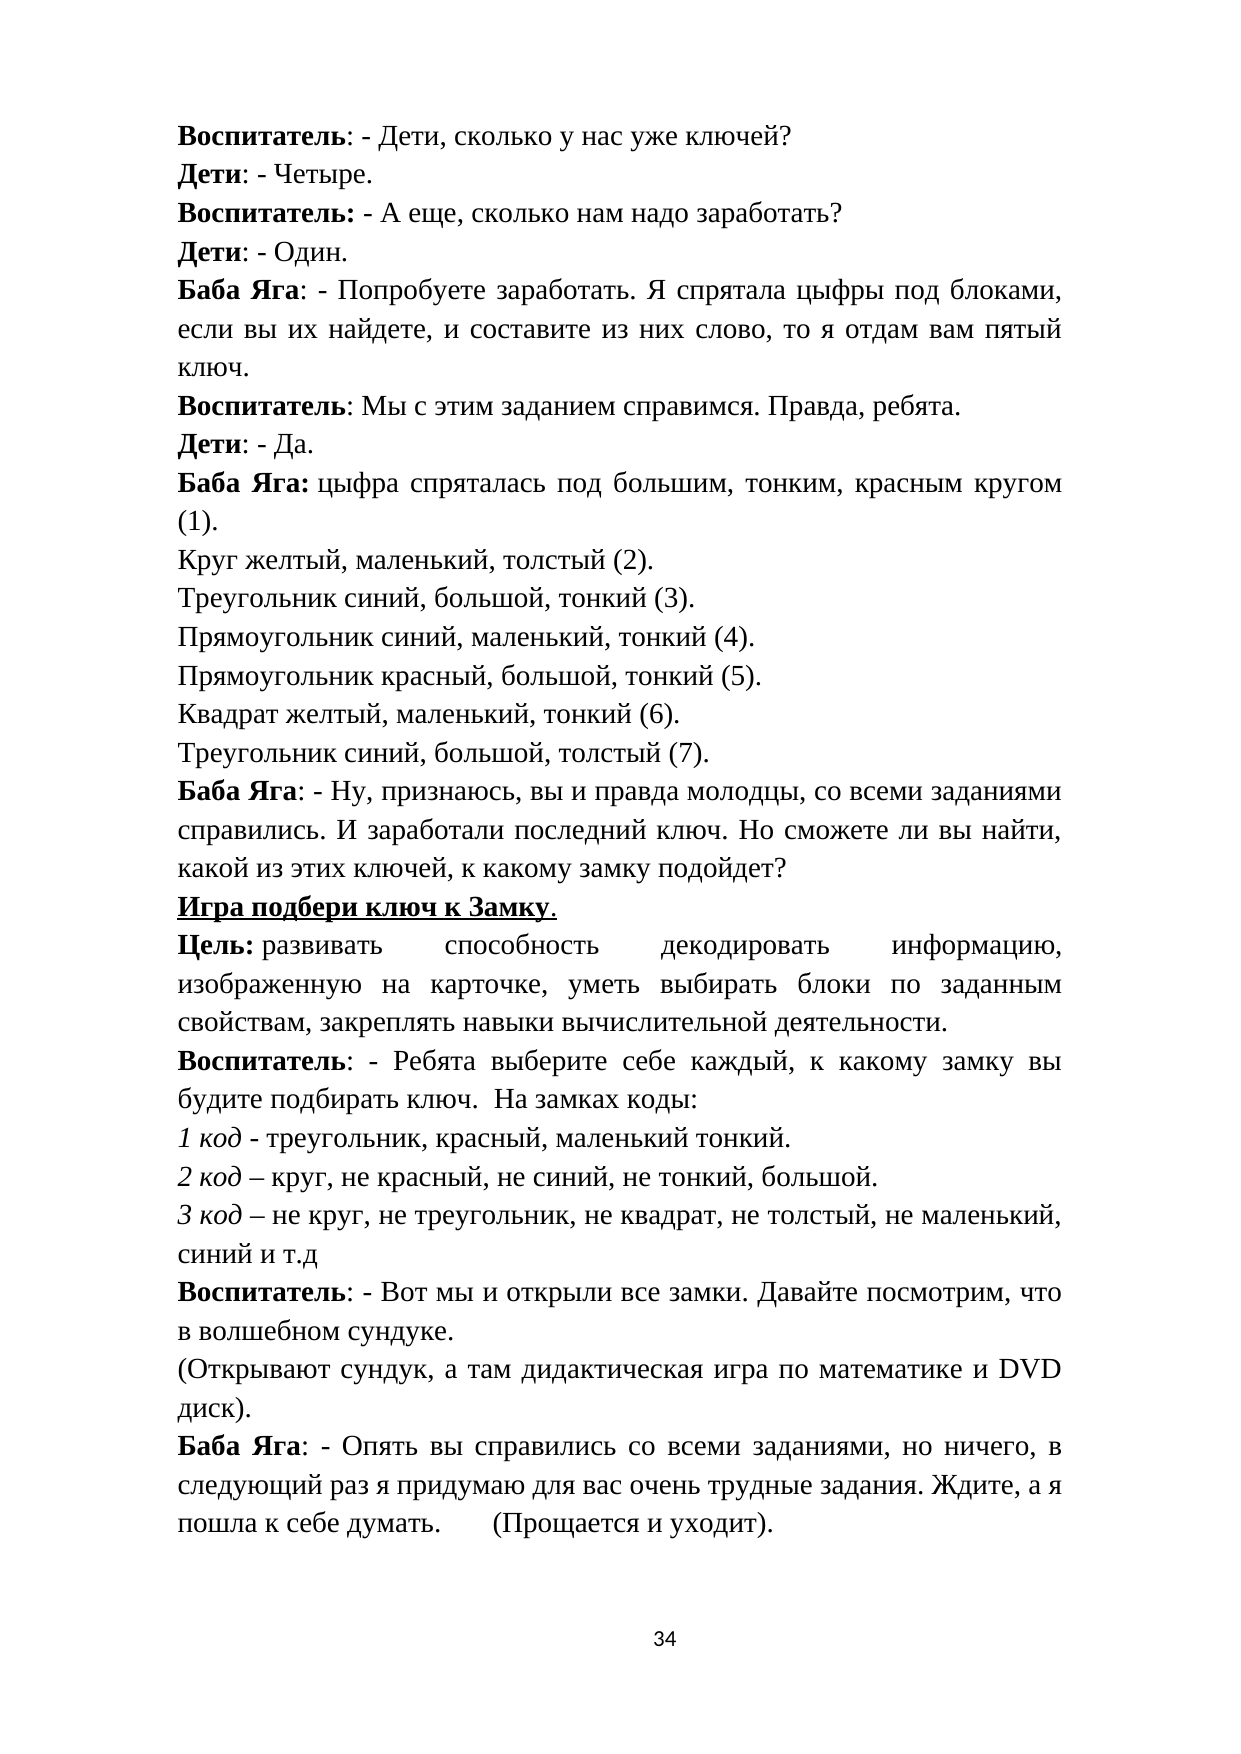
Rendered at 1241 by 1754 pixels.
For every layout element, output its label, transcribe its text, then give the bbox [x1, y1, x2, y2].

text Воспитатель: - А еще, сколько нам надо заработать? [177, 195, 1063, 229]
text 2 код – круг, не красный, не синий, не тонкий, большой. [177, 1159, 1063, 1192]
text Прямоугольник синий, маленький, тонкий (4). [177, 619, 1063, 653]
text (Открывают сундук, а там дидактическая игра по математике и DVD диск). [177, 1351, 1063, 1423]
text Треугольник синий, большой, толстый (7). [177, 735, 1077, 768]
text Баба Яга: цыфра спряталась под большим, тонким, красным кругом (1). [177, 465, 1063, 537]
text Игра подбери ключ к Замку. [177, 889, 1063, 922]
text 1 код - треугольник, красный, маленький тонкий. [177, 1120, 1063, 1154]
text Баба Яга: - Опять вы справились со всеми заданиями, но ничего, в следующий раз я придумаю для вас очень трудные задания. Ждите, а я пошла к себе думать. (Прощается и уходит). [177, 1428, 1063, 1539]
text Воспитатель: - Ребята выберите себе каждый, к какому замку вы будите подбирать ключ. На замках коды: [177, 1043, 1063, 1115]
text Баба Яга: - Ну, признаюсь, вы и правда молодцы, со всеми заданиями справились. И заработали последний ключ. Но сможете ли вы найти, какой из этих ключей, к какому замку подойдет? [177, 773, 1063, 884]
text Дети: - Четыре. [177, 157, 1063, 190]
text Воспитатель: - Вот мы и открыли все замки. Давайте посмотрим, что в волшебном сундуке. [177, 1274, 1063, 1346]
text Круг желтый, маленький, толстый (2). [177, 542, 1063, 576]
text Прямоугольник красный, большой, тонкий (5). [177, 658, 1063, 691]
text Треугольник синий, большой, тонкий (3). [177, 581, 1063, 614]
text Баба Яга: - Попробуете заработать. Я спрятала цыфры под блоками, если вы их найдете, и составите из них слово, то я отдам вам пятый ключ. [177, 272, 1063, 383]
text Квадрат желтый, маленький, тонкий (6). [177, 696, 1063, 730]
text Цель: развивать способность декодировать информацию, изображенную на карточке, уметь выбирать блоки по заданным свойствам, закреплять навыки вычислительной деятельности. [177, 927, 1063, 1038]
text Дети: - Да. [177, 426, 1063, 460]
text Воспитатель: - Дети, сколько у нас уже ключей? [177, 118, 1063, 152]
text Воспитатель: Мы с этим заданием справимся. Правда, ребята. [177, 388, 1063, 421]
text 3 код – не круг, не треугольник, не квадрат, не толстый, не маленький, синий и т.д [177, 1197, 1063, 1269]
text Дети: - Один. [177, 234, 1063, 267]
